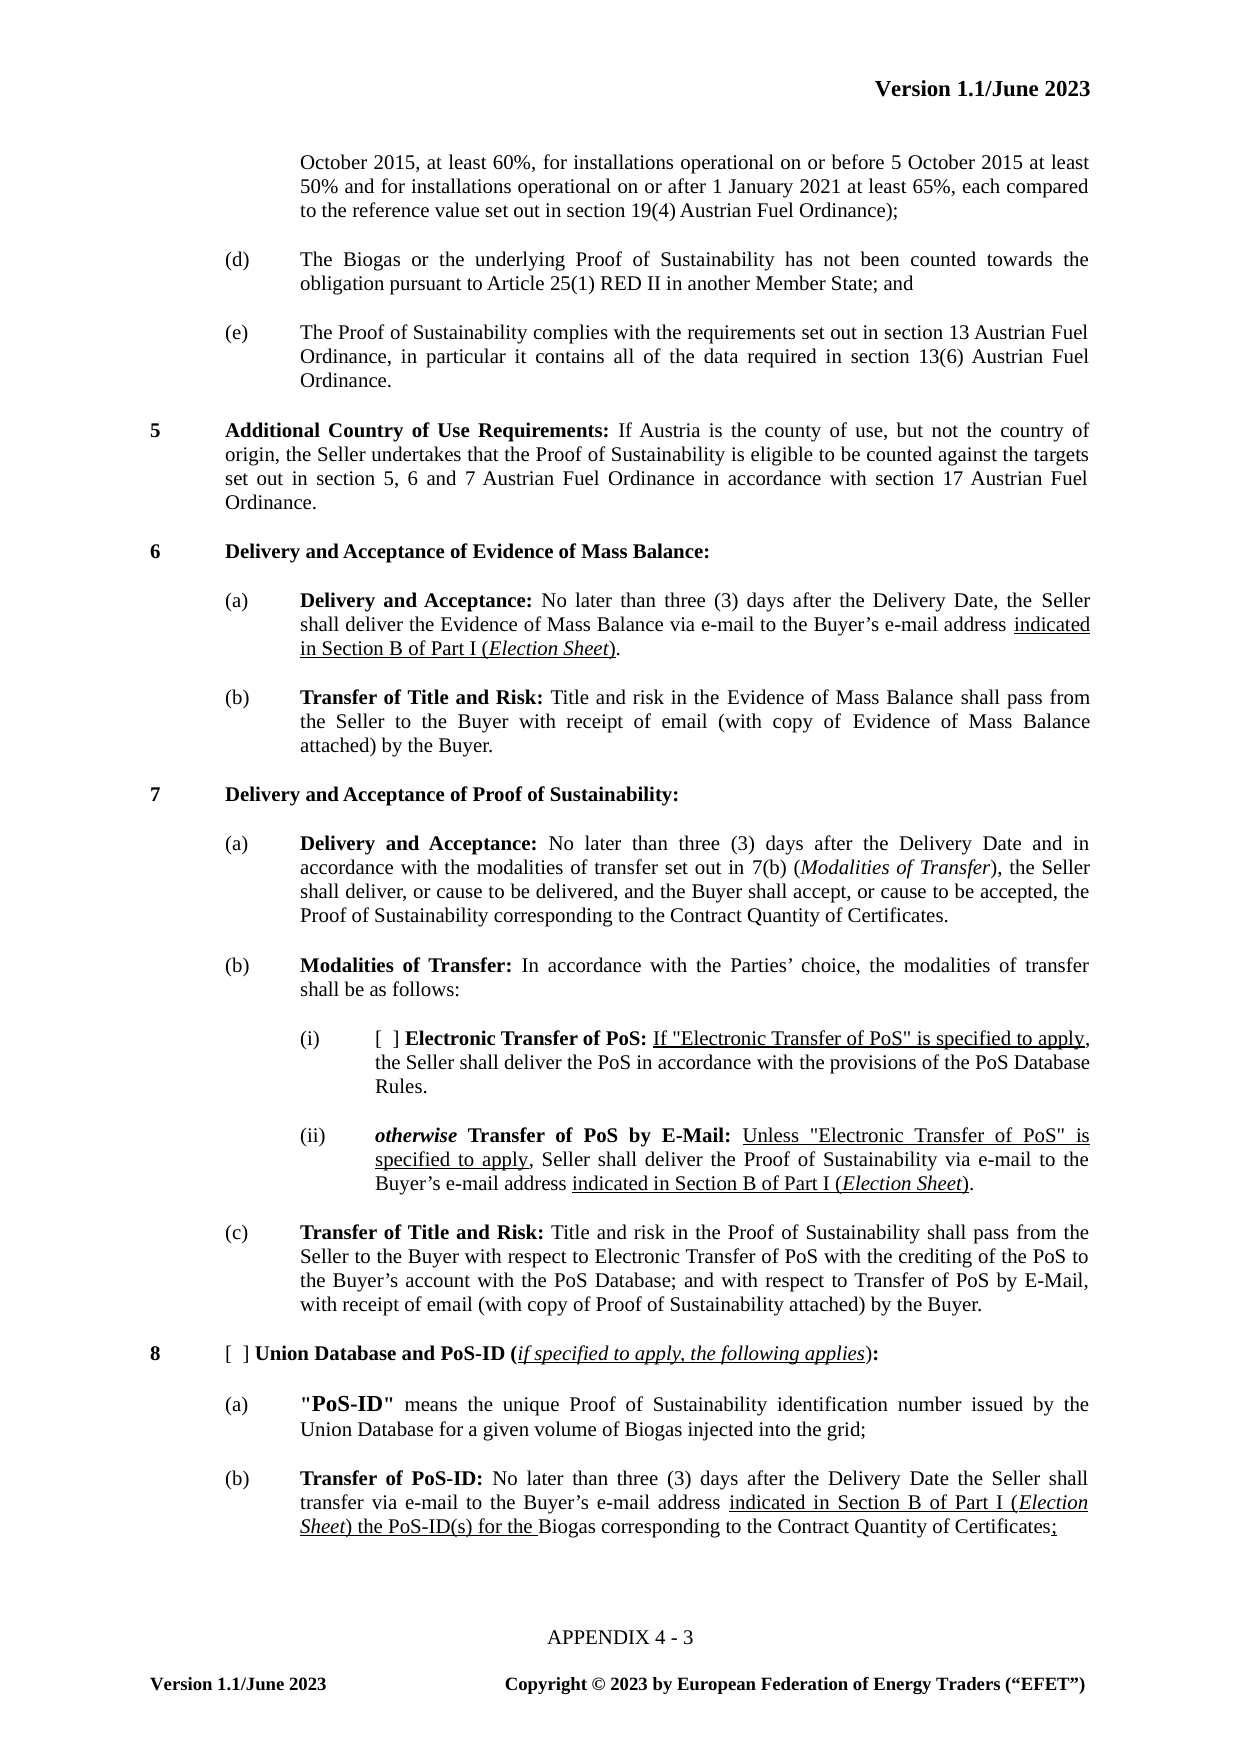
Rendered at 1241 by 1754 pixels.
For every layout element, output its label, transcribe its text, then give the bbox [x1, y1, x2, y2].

text Transfer of PoS-ID: No later than three (3) days after the Delivery Date the Seller shall transfer via e-mail to the Buyer’s e-mail address indicated in Section B of Part I (Election Sheet) the PoS-ID(s) for the Biogas corresponding to the Contract Quantity of Certificates; [225, 1466, 1090, 1538]
text Additional Country of Use Requirements: If Austria is the county of use, but not the country of origin, the Seller undertakes that the Proof of Sustainability is eligible to be counted against the targets set out in section 5, 6 and 7 Austrian Fuel Ordinance in accordance with section 17 Austrian Fuel Ordinance. [150, 417, 1090, 514]
text "PoS-ID" means the unique Proof of Sustainability identification number issued by the Union Database for a given volume of Biogas injected into the grid; [225, 1390, 1090, 1441]
text Transfer of Title and Risk: Title and risk in the Proof of Sustainability shall pass from the Seller to the Buyer with respect to Electronic Transfer of PoS with the crediting of the PoS to the Buyer’s account with the PoS Database; and with respect to Transfer of PoS by E-Mail, with receipt of email (with copy of Proof of Sustainability attached) by the Buyer. [225, 1220, 1090, 1316]
text otherwise Transfer of PoS by E-Mail: Unless "Electronic Transfer of PoS" is specified to apply, Seller shall deliver the Proof of Sustainability via e-mail to the Buyer’s e-mail address indicated in Section B of Part I (Election Sheet). [300, 1123, 1090, 1195]
text Delivery and Acceptance: No later than three (3) days after the Delivery Date, the Seller shall deliver the Evidence of Mass Balance via e-mail to the Buyer’s e-mail address indicated in Section B of Part I (Election Sheet). [225, 588, 1090, 660]
text Modalities of Transfer: In accordance with the Parties’ choice, the modalities of transfer shall be as follows: [225, 952, 1090, 1001]
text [225, 150, 1090, 222]
text [ ] Union Database and PoS-ID (if specified to apply, the following applies): [150, 1341, 1090, 1365]
text The Biogas or the underlying Proof of Sustainability has not been counted towards the obligation pursuant to Article 25(1) RED II in another Member State; and [225, 247, 1090, 295]
text The Proof of Sustainability complies with the requirements set out in section 13 Austrian Fuel Ordinance, in particular it contains all of the data required in section 13(6) Austrian Fuel Ordinance. [225, 320, 1090, 392]
text [ ] Electronic Transfer of PoS: If "Electronic Transfer of PoS" is specified to apply, the Seller shall deliver the PoS in accordance with the provisions of the PoS Database Rules. [300, 1026, 1090, 1098]
text Transfer of Title and Risk: Title and risk in the Evidence of Mass Balance shall pass from the Seller to the Buyer with receipt of email (with copy of Evidence of Mass Balance attached) by the Buyer. [225, 685, 1090, 757]
text Delivery and Acceptance of Evidence of Mass Balance: [150, 539, 1090, 563]
text Delivery and Acceptance: No later than three (3) days after the Delivery Date and in accordance with the modalities of transfer set out in 7(b) (Modalities of Transfer), the Seller shall deliver, or cause to be delivered, and the Buyer shall accept, or cause to be accepted, the Proof of Sustainability corresponding to the Contract Quantity of Certificates. [225, 831, 1090, 927]
text Delivery and Acceptance of Proof of Sustainability: [150, 782, 1090, 806]
